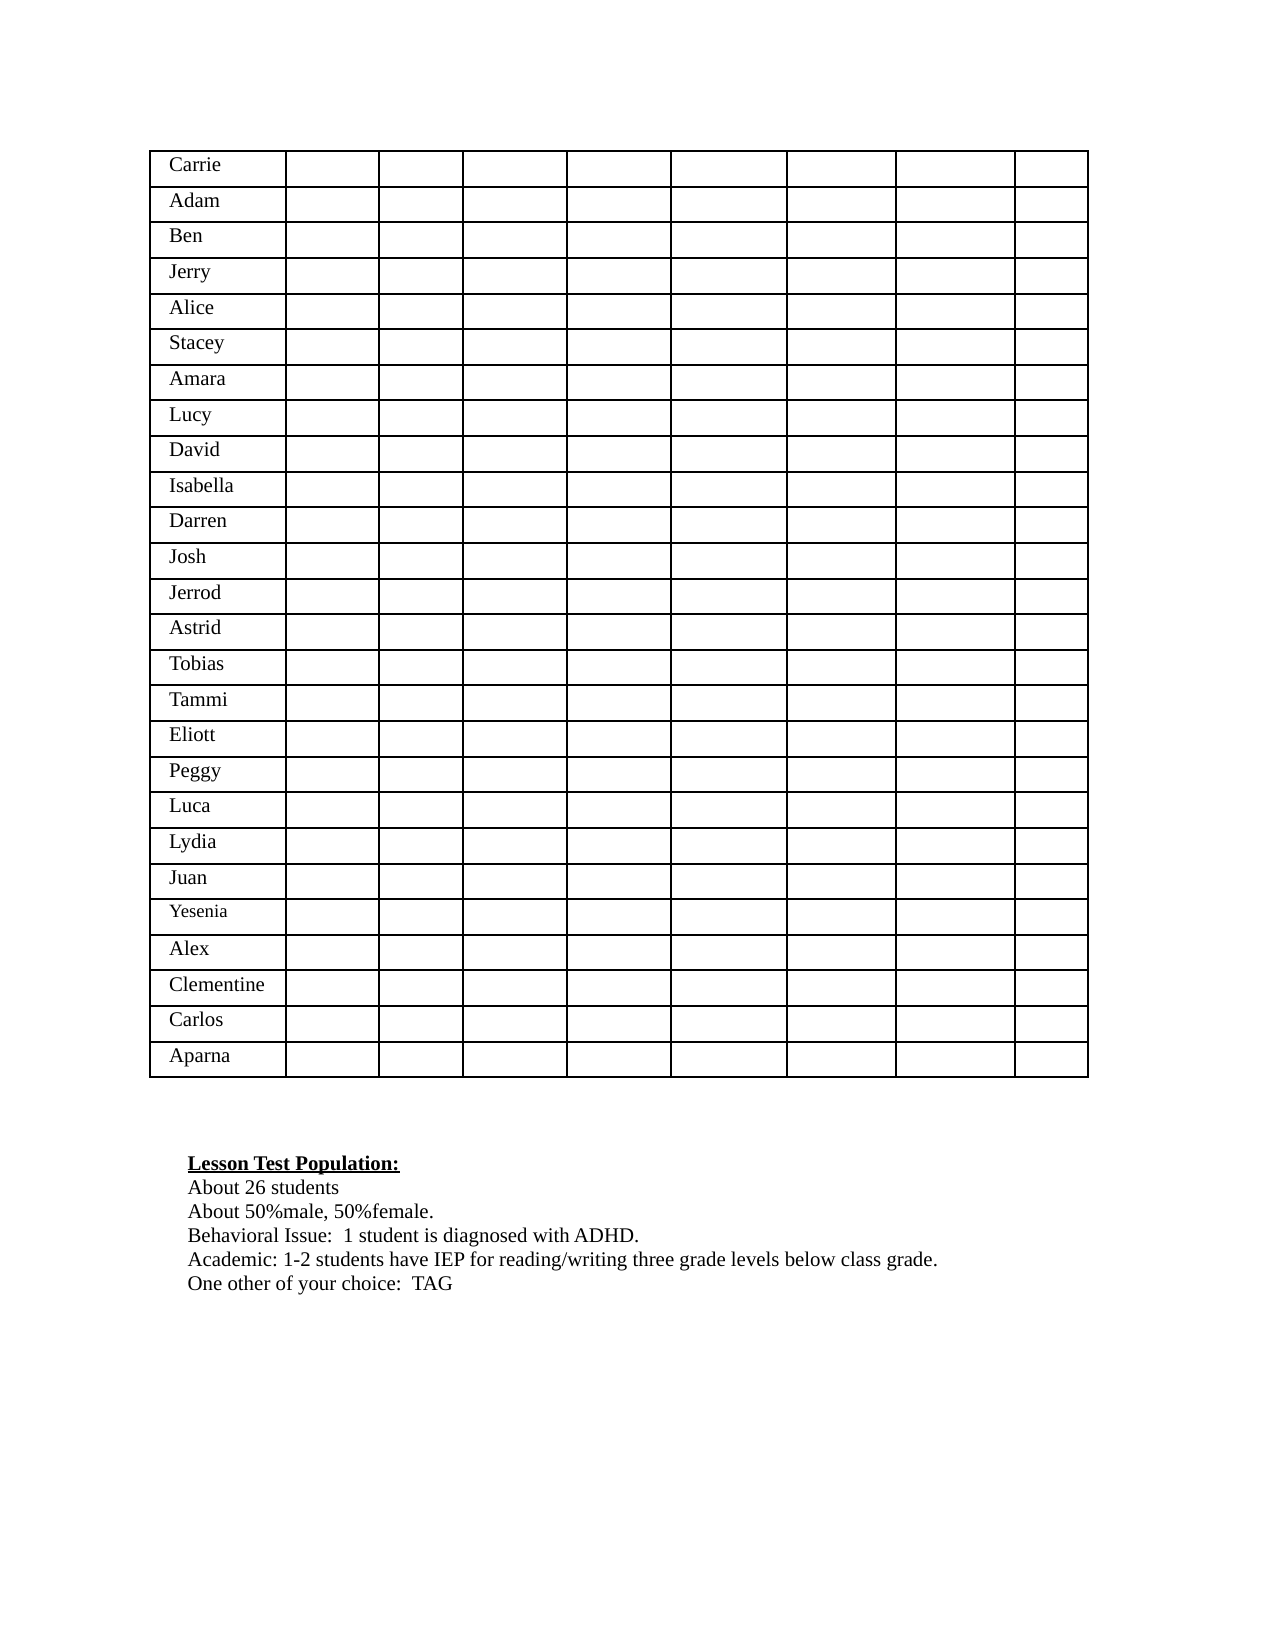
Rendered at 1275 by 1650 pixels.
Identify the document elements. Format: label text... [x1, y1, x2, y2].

table_cell [380, 651, 462, 684]
table_cell [568, 259, 670, 292]
table_cell [464, 936, 566, 969]
table_cell [464, 651, 566, 684]
table_cell [1016, 829, 1087, 862]
table_cell [788, 437, 895, 471]
table_cell [788, 188, 895, 221]
table_cell [464, 473, 566, 506]
table_cell [380, 971, 462, 1005]
table_cell [568, 722, 670, 756]
table_cell [788, 330, 895, 364]
table_cell [672, 152, 786, 186]
table_cell [672, 900, 786, 934]
table_cell [1016, 1007, 1087, 1041]
table_cell [287, 366, 378, 399]
table_cell [464, 508, 566, 542]
table_cell [788, 1007, 895, 1041]
table_cell [1016, 651, 1087, 684]
table_cell [287, 758, 378, 791]
table_cell [1016, 580, 1087, 613]
table_cell [568, 401, 670, 435]
table_cell [897, 508, 1014, 542]
table_cell [464, 722, 566, 756]
table_cell [672, 758, 786, 791]
table_cell Peggy [151, 758, 285, 791]
text Lesson Test Population: [187, 1151, 1087, 1174]
table_cell [380, 1043, 462, 1076]
table_cell [1016, 401, 1087, 435]
table_cell [672, 1043, 786, 1076]
table_cell [897, 544, 1014, 577]
table_cell [464, 793, 566, 827]
table_cell [1016, 366, 1087, 399]
table_cell Carrie [151, 152, 285, 186]
table_cell [897, 401, 1014, 435]
table_cell [380, 366, 462, 399]
table_cell Alex [151, 936, 285, 969]
table_cell [568, 793, 670, 827]
table_cell [464, 865, 566, 898]
table_cell [1016, 508, 1087, 542]
table_cell [672, 651, 786, 684]
table_cell [568, 366, 670, 399]
table_cell [464, 437, 566, 471]
table_cell [672, 686, 786, 720]
table_cell [287, 223, 378, 257]
table_cell [380, 188, 462, 221]
table_cell [287, 188, 378, 221]
table_cell [897, 900, 1014, 934]
table_cell [1016, 793, 1087, 827]
table_cell [568, 580, 670, 613]
table_cell [897, 437, 1014, 471]
table_cell Josh [151, 544, 285, 577]
table_cell [568, 508, 670, 542]
table_cell [287, 152, 378, 186]
table_cell [788, 544, 895, 577]
table_cell [287, 401, 378, 435]
table_cell [287, 722, 378, 756]
table_cell [380, 401, 462, 435]
table_cell [788, 865, 895, 898]
table_cell [464, 758, 566, 791]
table_cell [287, 295, 378, 328]
table_cell [380, 900, 462, 934]
table_cell [788, 936, 895, 969]
table_cell [672, 473, 786, 506]
table_cell [568, 295, 670, 328]
table_cell [464, 615, 566, 649]
table_cell [672, 437, 786, 471]
table_cell [897, 223, 1014, 257]
table_cell [897, 722, 1014, 756]
table_cell [788, 615, 895, 649]
text About 50%male, 50%female. [187, 1199, 1087, 1223]
table_cell [464, 401, 566, 435]
table_cell [380, 295, 462, 328]
table_cell Eliott [151, 722, 285, 756]
table_cell Jerrod [151, 580, 285, 613]
table_cell [464, 366, 566, 399]
table_cell [464, 259, 566, 292]
table_cell [1016, 758, 1087, 791]
table_cell [380, 508, 462, 542]
table_cell [672, 936, 786, 969]
table_cell [380, 152, 462, 186]
table_cell [672, 829, 786, 862]
table_cell [897, 366, 1014, 399]
table_cell [788, 829, 895, 862]
table_cell [788, 473, 895, 506]
table_cell [897, 971, 1014, 1005]
table_cell [568, 971, 670, 1005]
table_cell [287, 971, 378, 1005]
table_cell [464, 1043, 566, 1076]
table_cell [788, 758, 895, 791]
table_cell [1016, 544, 1087, 577]
table_cell [568, 437, 670, 471]
table_cell Carlos [151, 1007, 285, 1041]
table_cell [287, 651, 378, 684]
table_cell [380, 686, 462, 720]
table_cell Luca [151, 793, 285, 827]
table_cell [897, 829, 1014, 862]
table_cell [464, 686, 566, 720]
table_cell [380, 829, 462, 862]
table_cell [568, 223, 670, 257]
text Behavioral Issue: 1 student is diagnosed with ADHD. [187, 1223, 1087, 1247]
table_cell [464, 330, 566, 364]
table_cell [897, 188, 1014, 221]
table_cell [287, 1043, 378, 1076]
table_cell [788, 223, 895, 257]
table_cell [287, 259, 378, 292]
table_cell [788, 651, 895, 684]
table_cell [287, 580, 378, 613]
table_cell [672, 188, 786, 221]
table_cell [672, 330, 786, 364]
table_cell [568, 330, 670, 364]
table_cell Amara [151, 366, 285, 399]
table_cell [1016, 330, 1087, 364]
table_cell [788, 580, 895, 613]
table_cell [380, 758, 462, 791]
table_cell [897, 580, 1014, 613]
table_cell [672, 971, 786, 1005]
table_cell Juan [151, 865, 285, 898]
table_cell [287, 330, 378, 364]
table_cell Lucy [151, 401, 285, 435]
table_cell [1016, 865, 1087, 898]
table_cell Lydia [151, 829, 285, 862]
table_cell [897, 330, 1014, 364]
table_cell [464, 544, 566, 577]
table_cell [897, 1007, 1014, 1041]
table_cell [287, 793, 378, 827]
table_cell [287, 615, 378, 649]
table_cell [380, 793, 462, 827]
table_cell [380, 1007, 462, 1041]
table_cell [287, 437, 378, 471]
table_cell [1016, 615, 1087, 649]
table_cell [287, 544, 378, 577]
table_cell [1016, 188, 1087, 221]
table_cell [464, 1007, 566, 1041]
table_cell [568, 651, 670, 684]
table_cell [568, 758, 670, 791]
table_cell [672, 508, 786, 542]
table_cell [380, 865, 462, 898]
table_cell [1016, 936, 1087, 969]
table_cell [672, 259, 786, 292]
table_cell Ben [151, 223, 285, 257]
table_cell [897, 1043, 1014, 1076]
table_cell [672, 865, 786, 898]
table_cell [464, 829, 566, 862]
table_cell [568, 829, 670, 862]
table_cell Astrid [151, 615, 285, 649]
table_cell [788, 722, 895, 756]
table_cell [788, 401, 895, 435]
table_cell [788, 295, 895, 328]
table_cell Clementine [151, 971, 285, 1005]
table_cell [568, 473, 670, 506]
table_cell [380, 259, 462, 292]
table_cell [672, 544, 786, 577]
table_cell [672, 401, 786, 435]
table_cell [568, 686, 670, 720]
table_cell [568, 900, 670, 934]
table_cell [464, 971, 566, 1005]
table_cell [897, 936, 1014, 969]
table_cell [568, 152, 670, 186]
table_cell [788, 152, 895, 186]
table_cell [897, 758, 1014, 791]
table_cell [380, 615, 462, 649]
table_cell [380, 544, 462, 577]
table_cell Alice [151, 295, 285, 328]
table_cell [380, 473, 462, 506]
table_cell Jerry [151, 259, 285, 292]
table_cell [287, 1007, 378, 1041]
table_cell [788, 793, 895, 827]
table_cell David [151, 437, 285, 471]
table_cell [568, 936, 670, 969]
table_cell [1016, 900, 1087, 934]
table_cell [672, 793, 786, 827]
table_cell [788, 366, 895, 399]
text One other of your choice: TAG [187, 1271, 1087, 1295]
table_cell [287, 686, 378, 720]
table_cell [568, 615, 670, 649]
table_cell [380, 580, 462, 613]
table_cell [672, 295, 786, 328]
table_cell [464, 152, 566, 186]
table_cell [380, 437, 462, 471]
table_cell [897, 865, 1014, 898]
table_cell [464, 295, 566, 328]
table_cell [897, 651, 1014, 684]
table_cell [788, 900, 895, 934]
table_cell Tobias [151, 651, 285, 684]
table_cell [897, 615, 1014, 649]
table_cell [464, 580, 566, 613]
table_cell [1016, 971, 1087, 1005]
table_cell [897, 686, 1014, 720]
table_cell [672, 580, 786, 613]
table_cell [1016, 437, 1087, 471]
table_cell [287, 829, 378, 862]
table_cell Tammi [151, 686, 285, 720]
table_cell [464, 188, 566, 221]
table_cell [1016, 259, 1087, 292]
table_cell Stacey [151, 330, 285, 364]
table_cell [568, 1043, 670, 1076]
text Academic: 1-2 students have IEP for reading/writing three grade levels below class grade. [187, 1247, 1087, 1271]
table_cell [568, 865, 670, 898]
table_cell Aparna [151, 1043, 285, 1076]
table_cell Yesenia [151, 900, 285, 934]
table_cell [568, 544, 670, 577]
table_cell [897, 152, 1014, 186]
table_cell [1016, 473, 1087, 506]
table_cell [897, 793, 1014, 827]
table_cell [1016, 223, 1087, 257]
table_cell [380, 936, 462, 969]
table_cell [788, 686, 895, 720]
table_cell [672, 615, 786, 649]
table_cell [568, 1007, 670, 1041]
table_cell Adam [151, 188, 285, 221]
table_cell [897, 295, 1014, 328]
table_cell [1016, 1043, 1087, 1076]
table_cell [1016, 722, 1087, 756]
table_cell [788, 971, 895, 1005]
table_cell [897, 259, 1014, 292]
table_cell [287, 936, 378, 969]
table_cell [287, 900, 378, 934]
table_cell [897, 473, 1014, 506]
table_cell [380, 722, 462, 756]
table_cell [380, 330, 462, 364]
table_cell [672, 223, 786, 257]
table_cell [464, 223, 566, 257]
table_cell Darren [151, 508, 285, 542]
table_cell [568, 188, 670, 221]
table_cell [464, 900, 566, 934]
table_cell [672, 722, 786, 756]
table_cell [287, 865, 378, 898]
table_cell [672, 366, 786, 399]
table_cell [788, 259, 895, 292]
table_cell [287, 473, 378, 506]
text About 26 students [187, 1174, 1087, 1199]
table_cell [788, 1043, 895, 1076]
table_cell Isabella [151, 473, 285, 506]
table_cell [1016, 152, 1087, 186]
table_cell [380, 223, 462, 257]
table_cell [788, 508, 895, 542]
table_cell [1016, 295, 1087, 328]
table_cell [672, 1007, 786, 1041]
table_cell [287, 508, 378, 542]
table_cell [1016, 686, 1087, 720]
